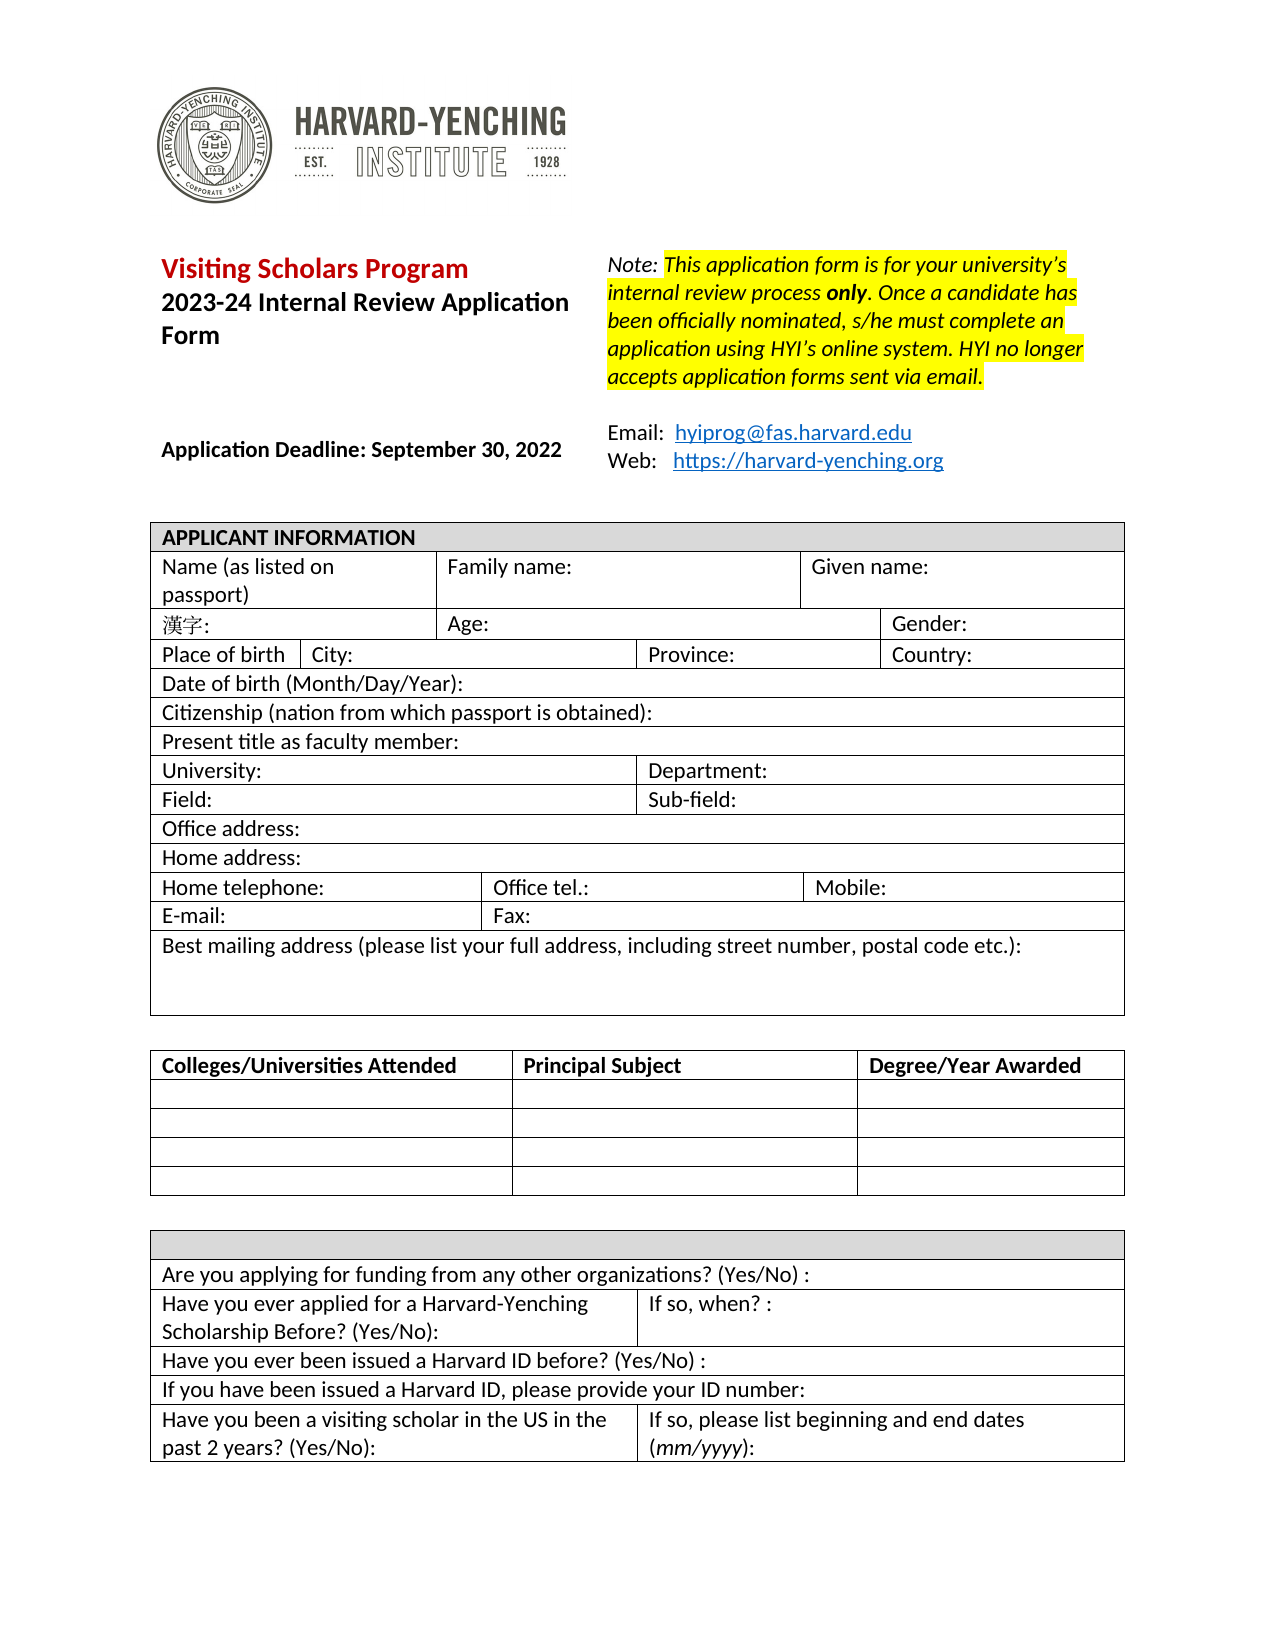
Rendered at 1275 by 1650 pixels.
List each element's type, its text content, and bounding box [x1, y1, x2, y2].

table_header Degree/Year Awarded [858, 1051, 1124, 1079]
table_cell Office address: [151, 815, 1124, 842]
table_header Visiting Scholars Program 2023-24 Internal Review Application Form Application Deadline: September 30, 2022 [150, 250, 596, 491]
table_cell Age: [437, 609, 880, 639]
table_cell Home telephone: [151, 873, 481, 901]
table_cell Date of birth (Month/Day/Year): [151, 669, 1124, 697]
table_header Colleges/Universities Attended [151, 1051, 512, 1079]
table_cell Place of birth [151, 640, 300, 668]
table_cell [513, 1109, 857, 1137]
table_cell Citizenship (nation from which passport is obtained): [151, 698, 1124, 726]
table_cell If so, when? : [638, 1290, 1124, 1346]
table_cell [513, 1167, 857, 1195]
table_cell Gender: [881, 609, 1124, 639]
table_cell [858, 1167, 1124, 1195]
table_cell If so, please list beginning and end dates (mm/yyyy): [638, 1405, 1124, 1461]
table_cell [858, 1138, 1124, 1166]
table_cell City: [301, 640, 636, 668]
table_cell 漢字: [151, 609, 436, 639]
table_cell Have you ever been issued a Harvard ID before? (Yes/No) : [151, 1347, 1124, 1374]
table_cell Province: [637, 640, 880, 668]
table_header Note: This application form is for your university’s internal review process only. Once a candidate has been officially nominated, s/he must complete an application using HYI’s online system. HYI no longer accepts application forms sent via email. Email: hyiprog@fas.harvard.edu Web: https://harvard-yenching.org [596, 250, 1125, 491]
table_cell Home address: [151, 844, 1124, 872]
table_header [151, 1231, 1124, 1259]
table_header Principal Subject [513, 1051, 857, 1079]
table_cell Have you been a visiting scholar in the US in the past 2 years? (Yes/No): [151, 1405, 637, 1461]
table_cell Have you ever applied for a Harvard-Yenching Scholarship Before? (Yes/No): [151, 1290, 637, 1346]
table_cell Family name: [437, 552, 800, 608]
table_cell Given name: [801, 552, 1124, 608]
table_cell Fax: [482, 902, 1124, 930]
table_cell Department: [637, 756, 1124, 784]
table_cell [151, 1138, 512, 1166]
picture [150, 75, 572, 216]
table_header APPLICANT INFORMATION [151, 523, 1124, 551]
table_cell [151, 1109, 512, 1137]
table_cell Country: [881, 640, 1124, 668]
table_cell [513, 1138, 857, 1166]
table_cell Best mailing address (please list your full address, including street number, postal code etc.): [151, 931, 1124, 1015]
table_cell Office tel.: [482, 873, 803, 901]
table_cell Mobile: [804, 873, 1124, 901]
table_cell University: [151, 756, 636, 784]
table_cell If you have been issued a Harvard ID, please provide your ID number: [151, 1376, 1124, 1404]
table_cell [151, 1080, 512, 1108]
table_cell E-mail: [151, 902, 481, 930]
table_cell Name (as listed on passport) [151, 552, 436, 608]
table_cell [858, 1109, 1124, 1137]
table_cell Field: [151, 785, 636, 813]
table_cell Are you applying for funding from any other organizations? (Yes/No) : [151, 1260, 1124, 1288]
table_cell Present title as faculty member: [151, 727, 1124, 755]
table_cell [513, 1080, 857, 1108]
table_cell [858, 1080, 1124, 1108]
table_cell [151, 1167, 512, 1195]
table_cell Sub-field: [637, 785, 1124, 813]
